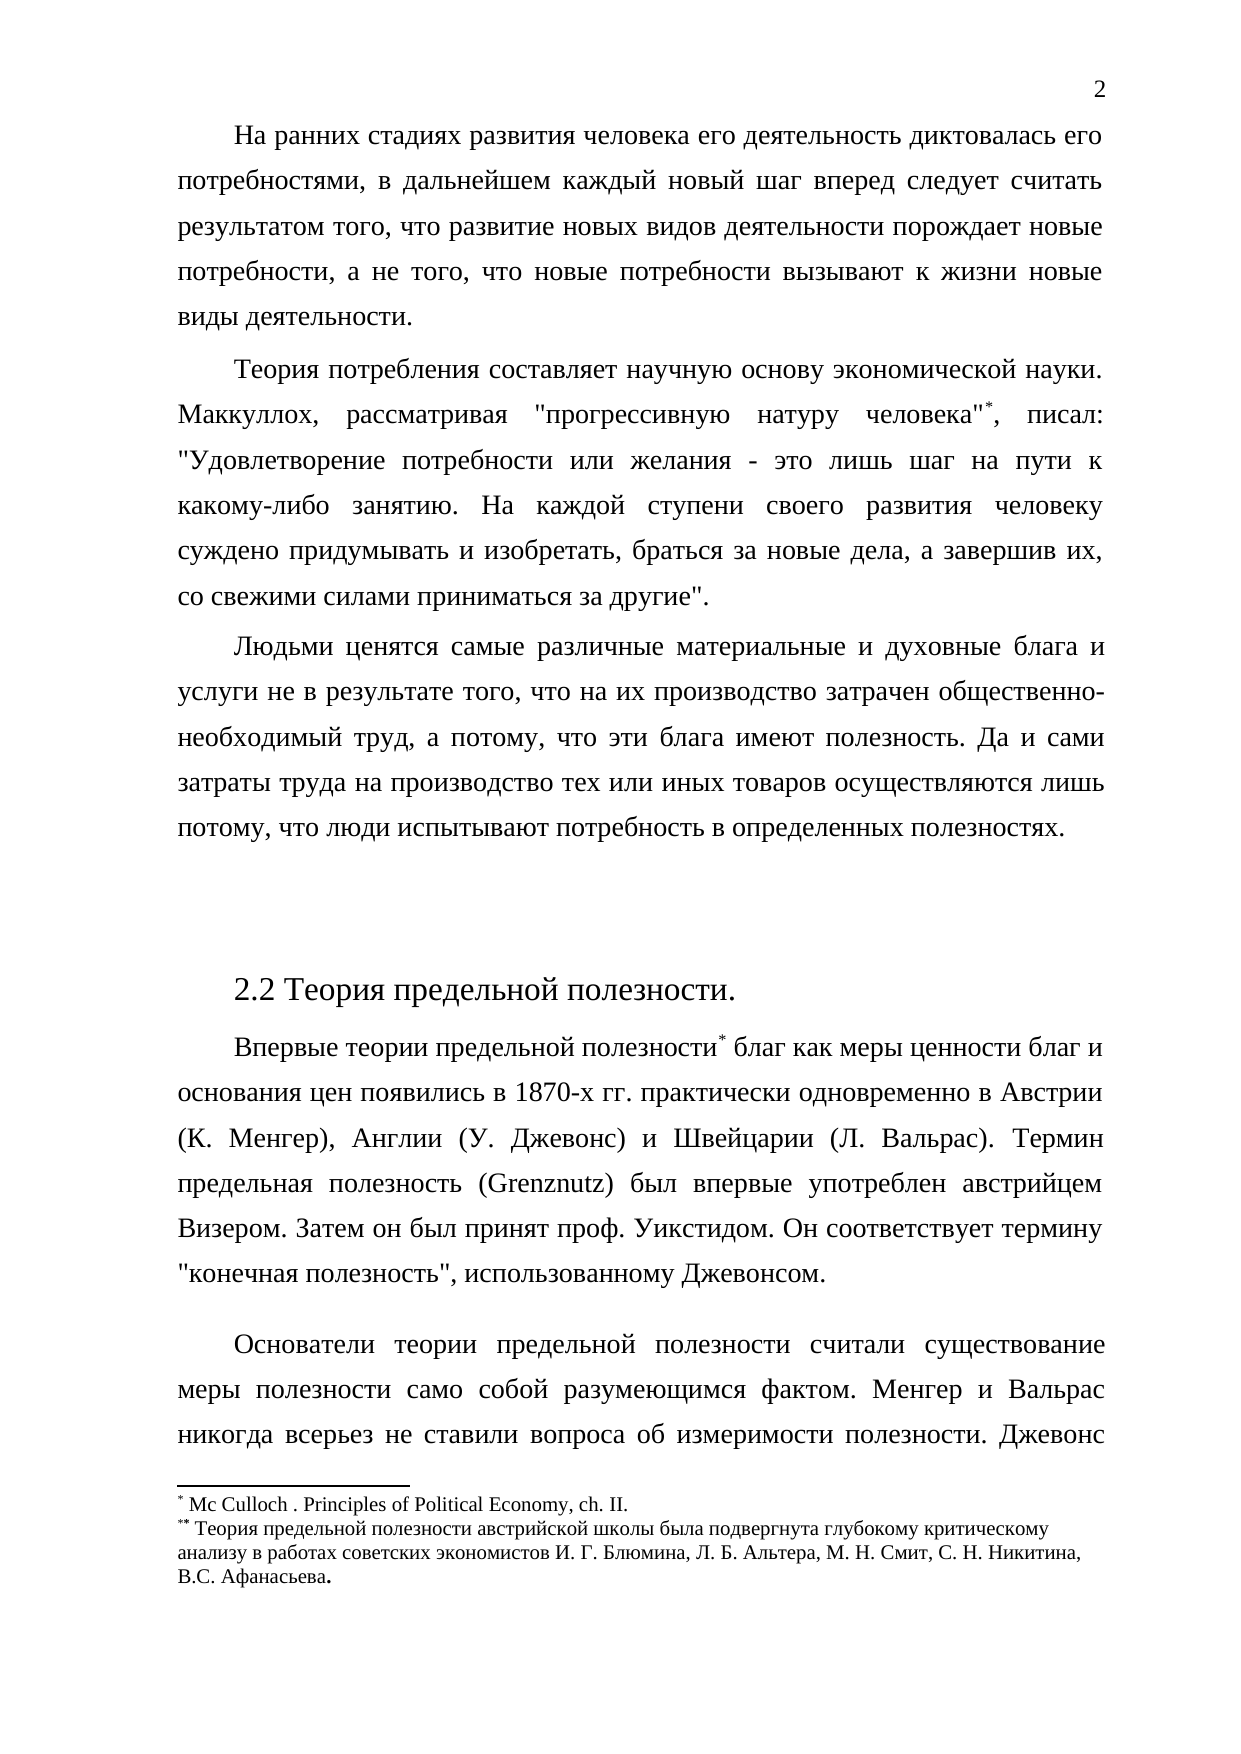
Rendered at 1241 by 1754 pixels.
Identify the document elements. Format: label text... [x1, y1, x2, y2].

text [177, 1327, 1106, 1450]
text Впервые теории предельной полезности* благ как меры ценности благ и основания цен появились в 1870-х гг. практически одновременно в Австрии (К. Менгер), Англии (У. Джевонс) и Швейцарии (Л. Вальрас). Термин предельная полезность (Grenznutz) был впервые употреблен австрийцем Визером. Затем он был принят проф. Уикстидом. Он соответствует термину "конечная полезность", использованному Джевонсом. [177, 1030, 1104, 1289]
text 2.2 Теория предельной полезности. [177, 969, 1104, 1007]
text Людьми ценятся самые различные материальные и духовные блага и услуги не в результате того, что на их производство затрачен общественно-необходимый труд, а потому, что эти блага имеют полезность. Да и сами затраты труда на производство тех или иных товаров осуществляются лишь потому, что люди испытывают потребность в определенных полезностях. [177, 629, 1106, 843]
text На ранних стадиях развития человека его деятельность диктовалась его потребностями, в дальнейшем каждый новый шаг вперед следует считать результатом того, что развитие новых видов деятельности порождает новые потребности, а не того, что новые потребности вызывают к жизни новые виды деятельности. [177, 118, 1104, 332]
text Теория потребления составляет научную основу экономической науки. Маккуллох, рассматривая "прогрессивную натуру человека"*, писал: "Удовлетворение потребности или желания - это лишь шаг на пути к какому-либо занятию. На каждой ступени своего развития человеку суждено придумывать и изобретать, браться за новые дела, а завершив их, со свежими силами приниматься за другие". [177, 352, 1104, 611]
